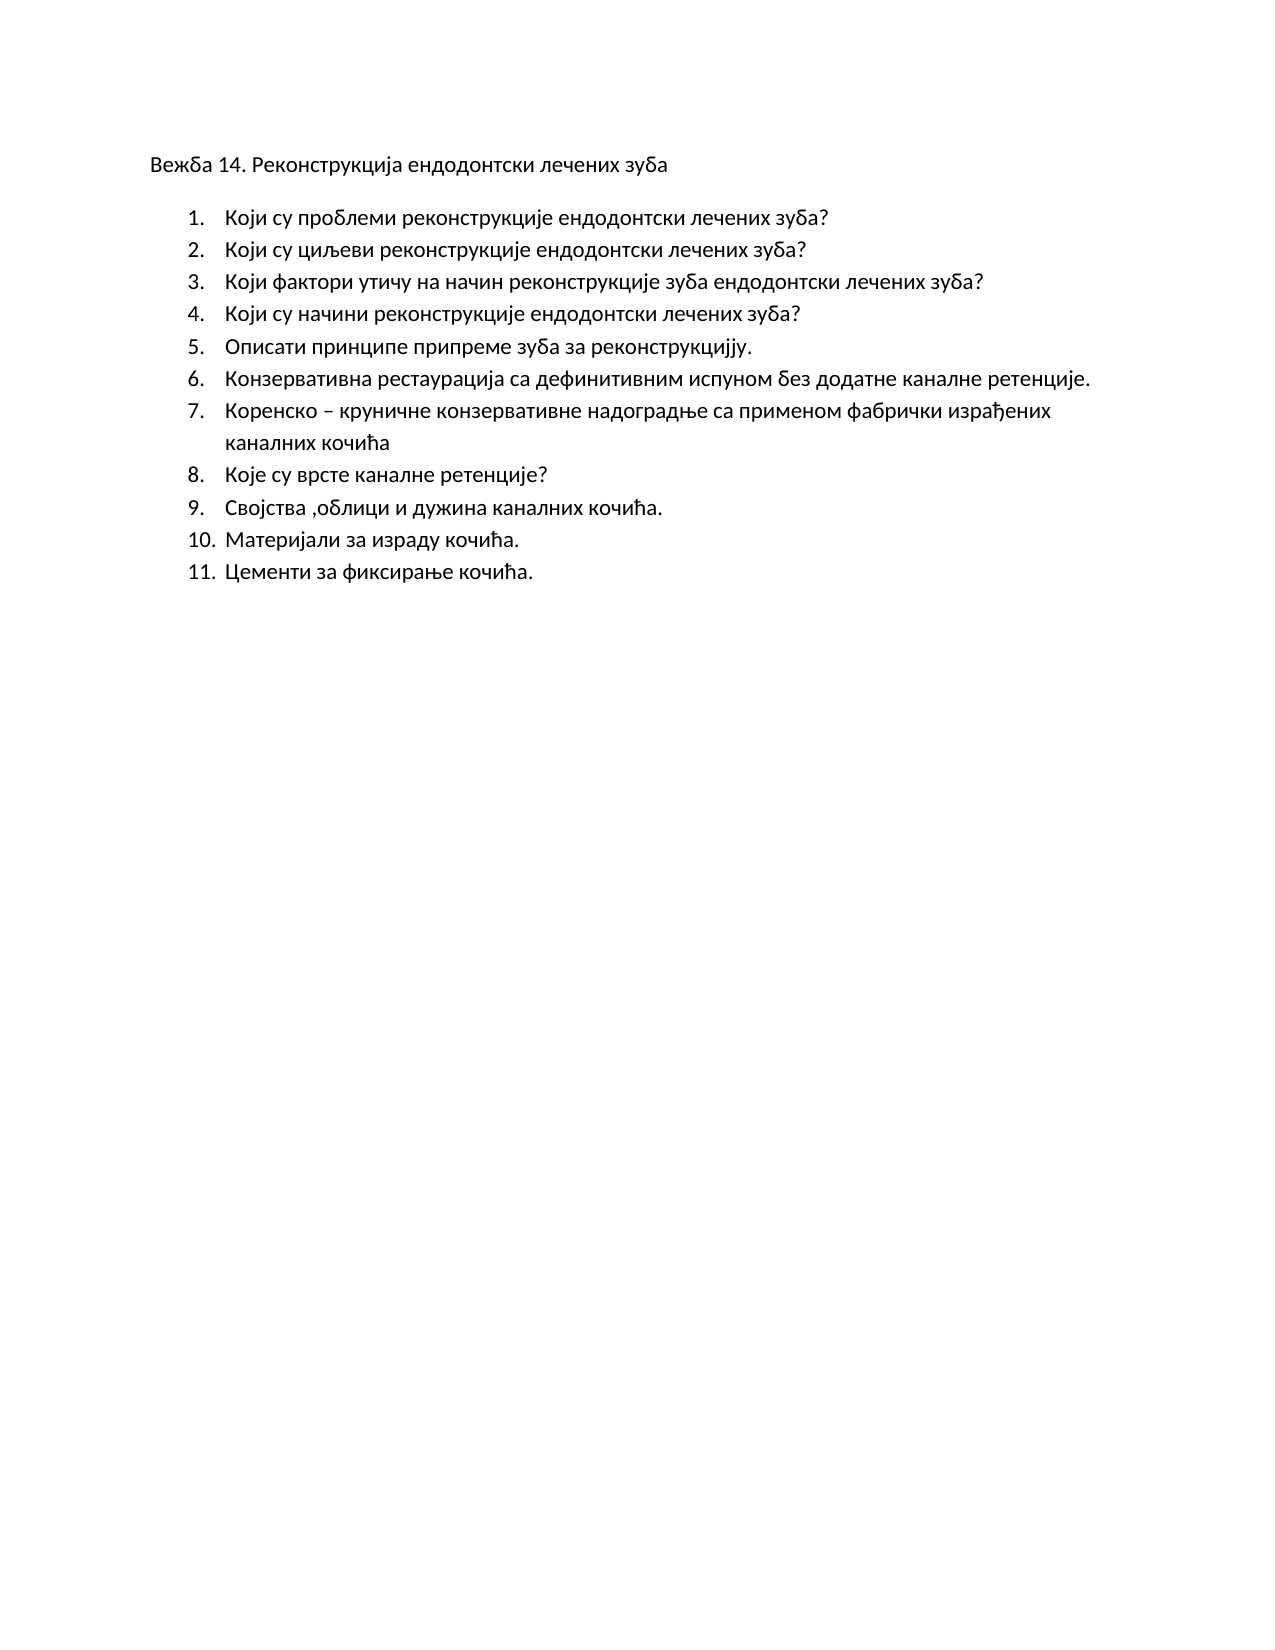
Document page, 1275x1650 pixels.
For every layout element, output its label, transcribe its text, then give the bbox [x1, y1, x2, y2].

list Конзервативна рестаурација са дефинитивним испуном без додатне каналне ретенције. [187, 364, 1125, 392]
list Својства ,облици и дужина каналних кочића. [187, 493, 1125, 521]
list Описати принципе припреме зуба за реконструкцијју. [187, 332, 1125, 360]
list Које су врсте каналне ретенције? [187, 461, 1125, 488]
list Који су начини реконструкције ендодонтски лечених зуба? [187, 299, 1125, 328]
list Који су проблеми реконструкције ендодонтски лечених зуба? [187, 203, 1125, 231]
list Који су циљеви реконструкције ендодонтски лечених зуба? [187, 235, 1125, 263]
list Коренско – круничне конзервативне надоградње са применом фабрички израђених каналних кочића [187, 396, 1125, 456]
list Који фактори утичу на начин реконструкције зуба ендодонтски лечених зуба? [187, 267, 1125, 295]
list Материјали за израду кочића. [187, 525, 1125, 553]
list Цементи за фиксирање кочића. [187, 557, 1125, 585]
text Вежба 14. Реконструкција ендодонтски лечених зуба [150, 150, 1125, 178]
